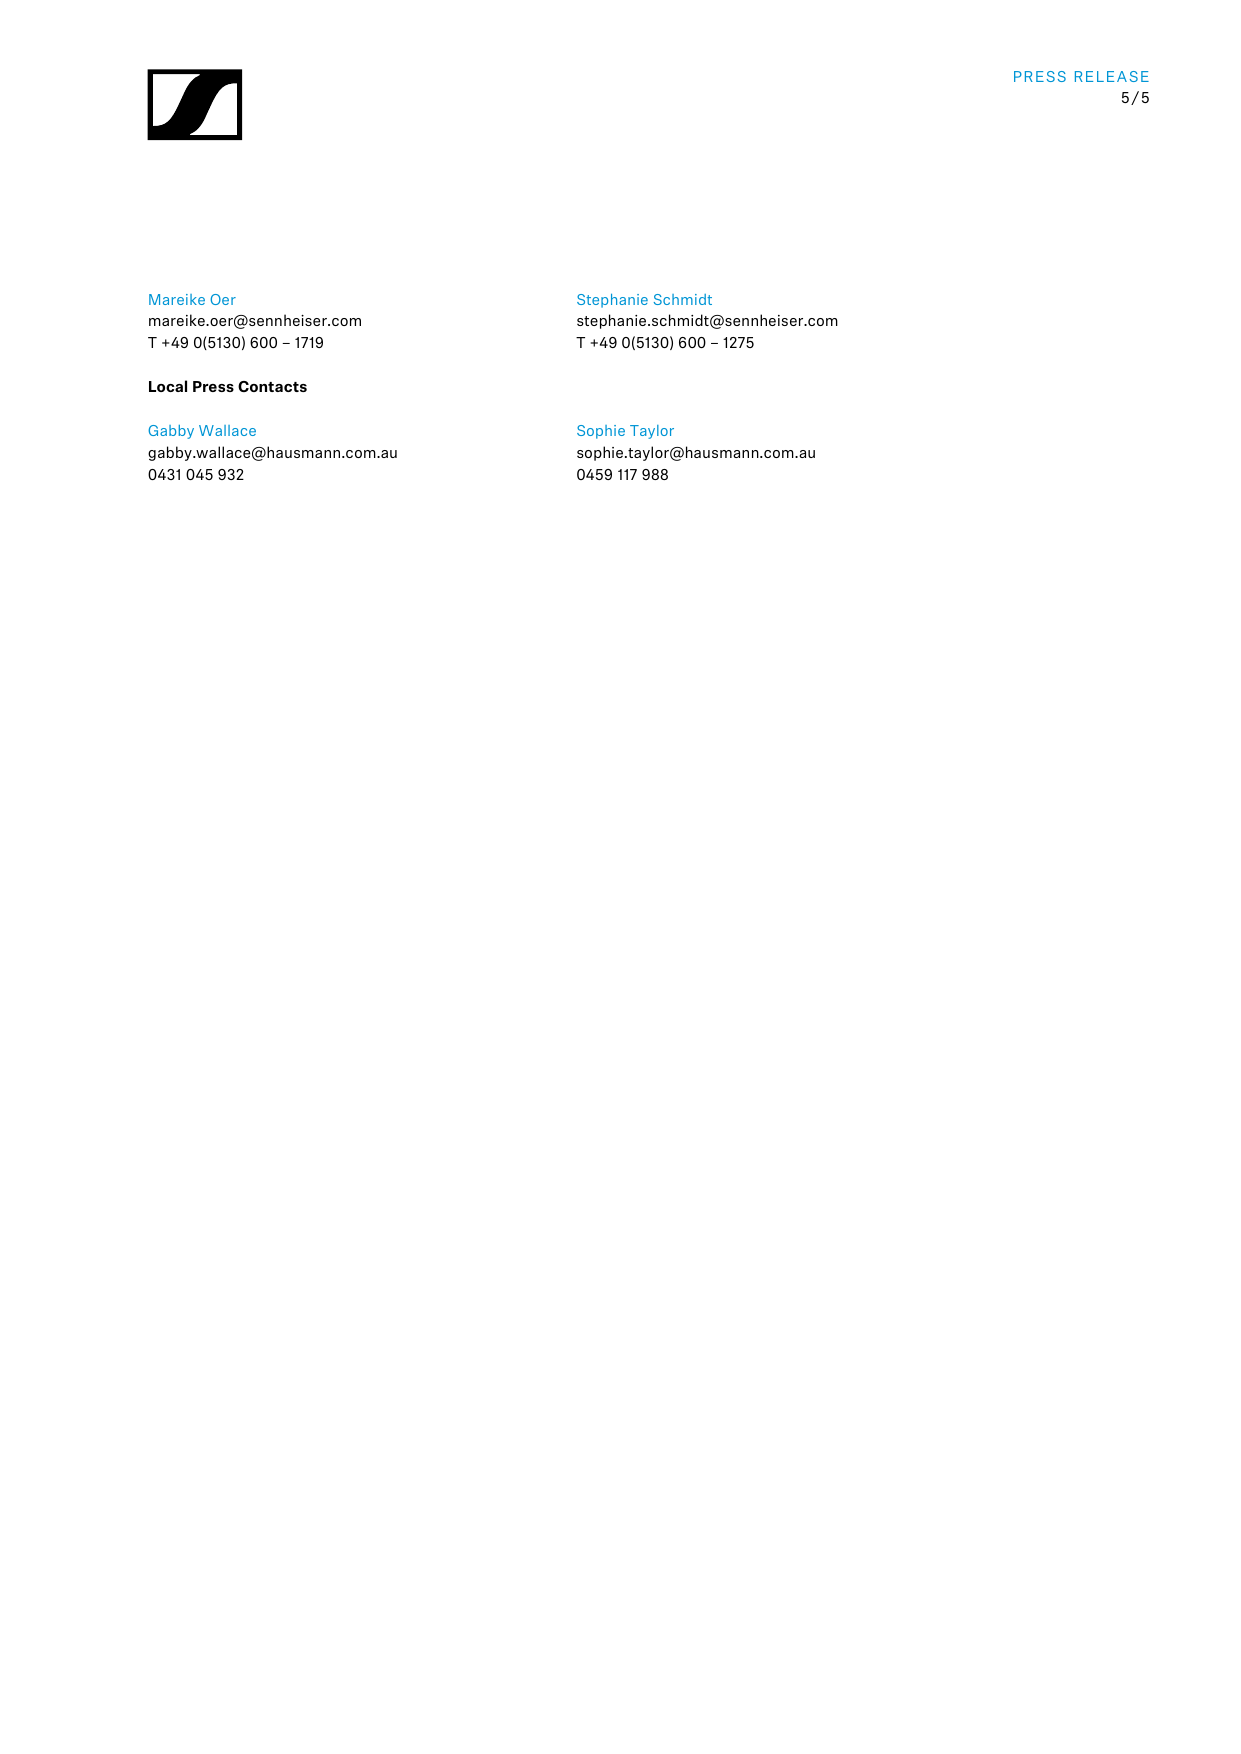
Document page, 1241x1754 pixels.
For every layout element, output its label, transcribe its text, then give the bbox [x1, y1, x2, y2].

text 0431 045 932 0459 117 988 [148, 462, 968, 484]
text gabby.wallace@hausmann.com.au sophie.taylor@hausmann.com.au [148, 440, 968, 462]
text Local Press Contacts [148, 374, 968, 396]
text Mareike Oer Stephanie Schmidt [148, 287, 968, 309]
text T +49 0(5130) 600 – 1719 T +49 0(5130) 600 – 1275 [148, 331, 968, 352]
text mareike.oer@sennheiser.com stephanie.schmidt@sennheiser.com [148, 309, 968, 331]
text Gabby Wallace Sophie Taylor [148, 418, 968, 440]
